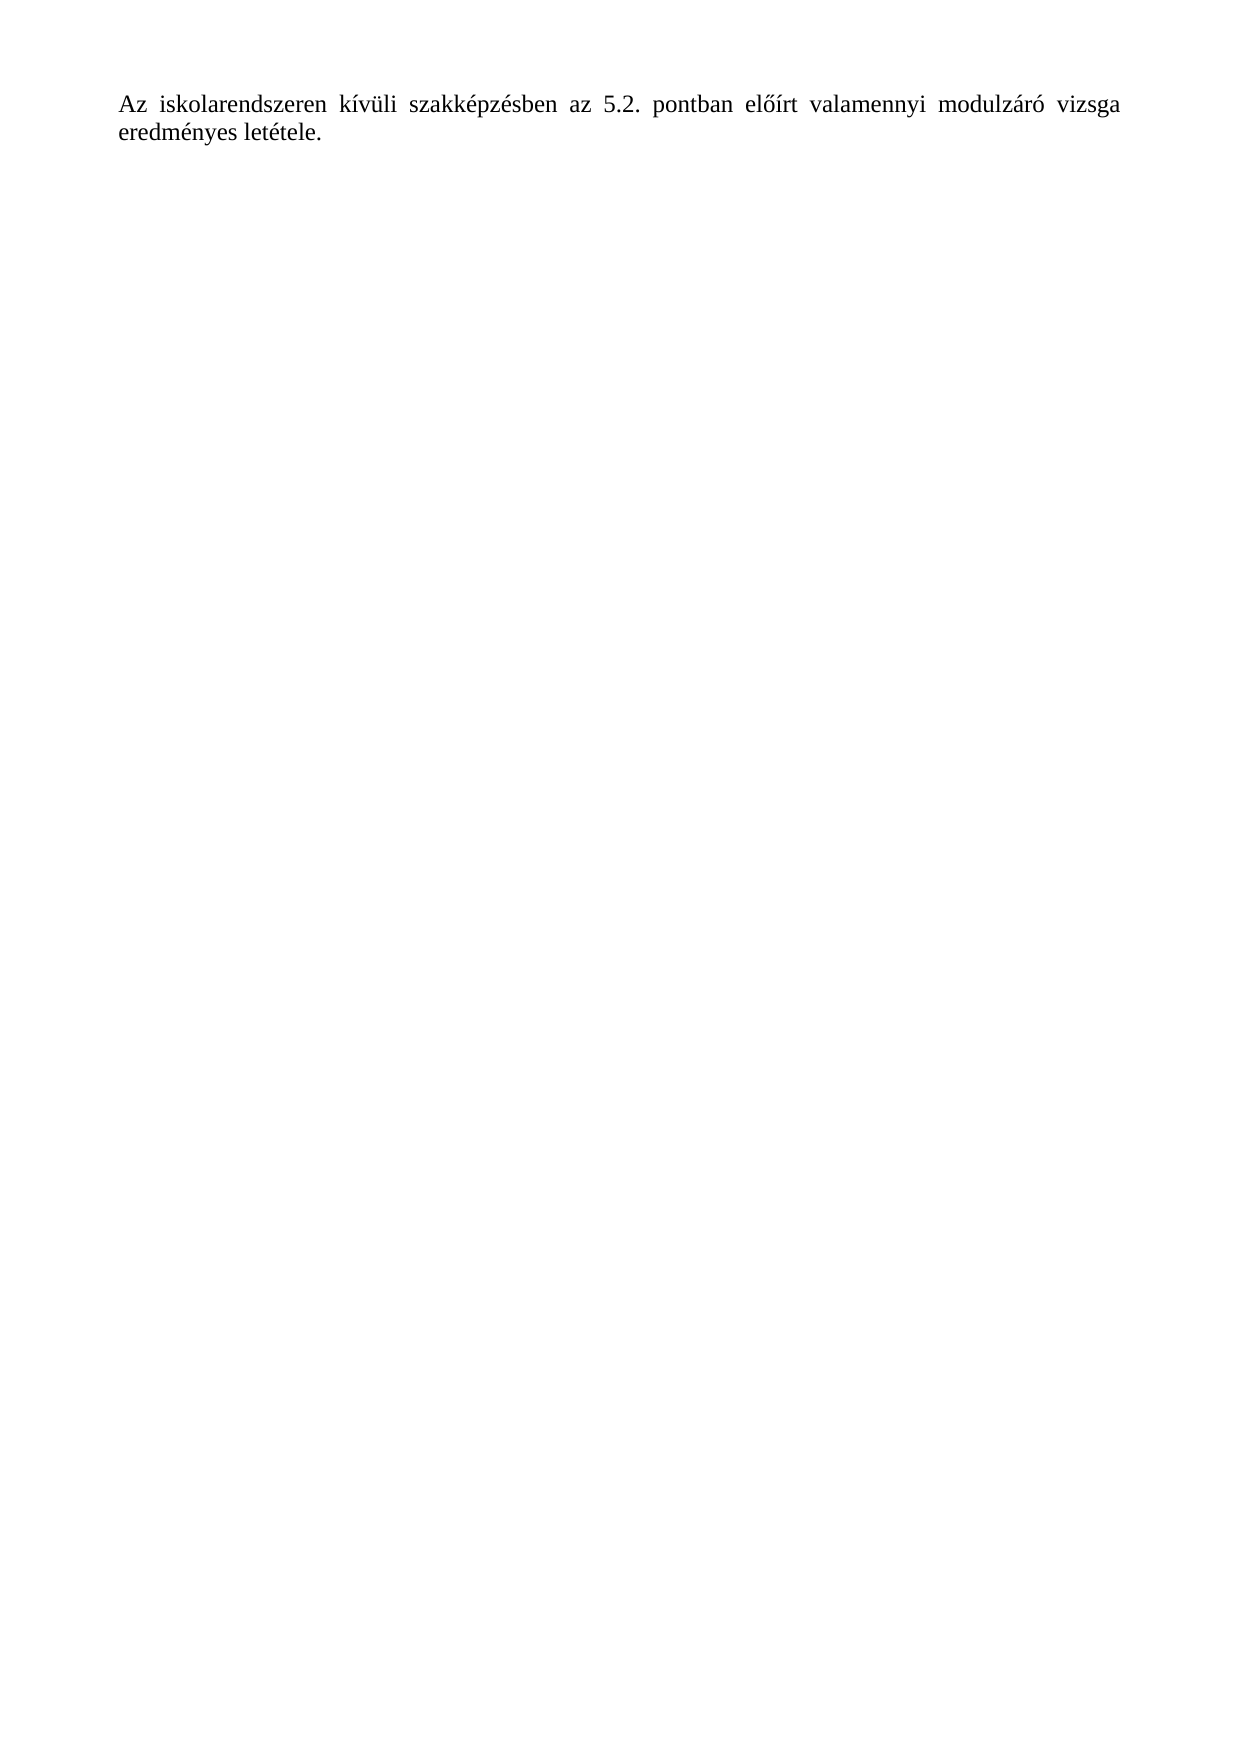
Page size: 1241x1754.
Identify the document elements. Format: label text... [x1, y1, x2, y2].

text Az iskolarendszeren kívüli szakképzésben az 5.2. pontban előírt valamennyi modulzáró vizsga eredményes letétele. [118, 89, 1122, 146]
